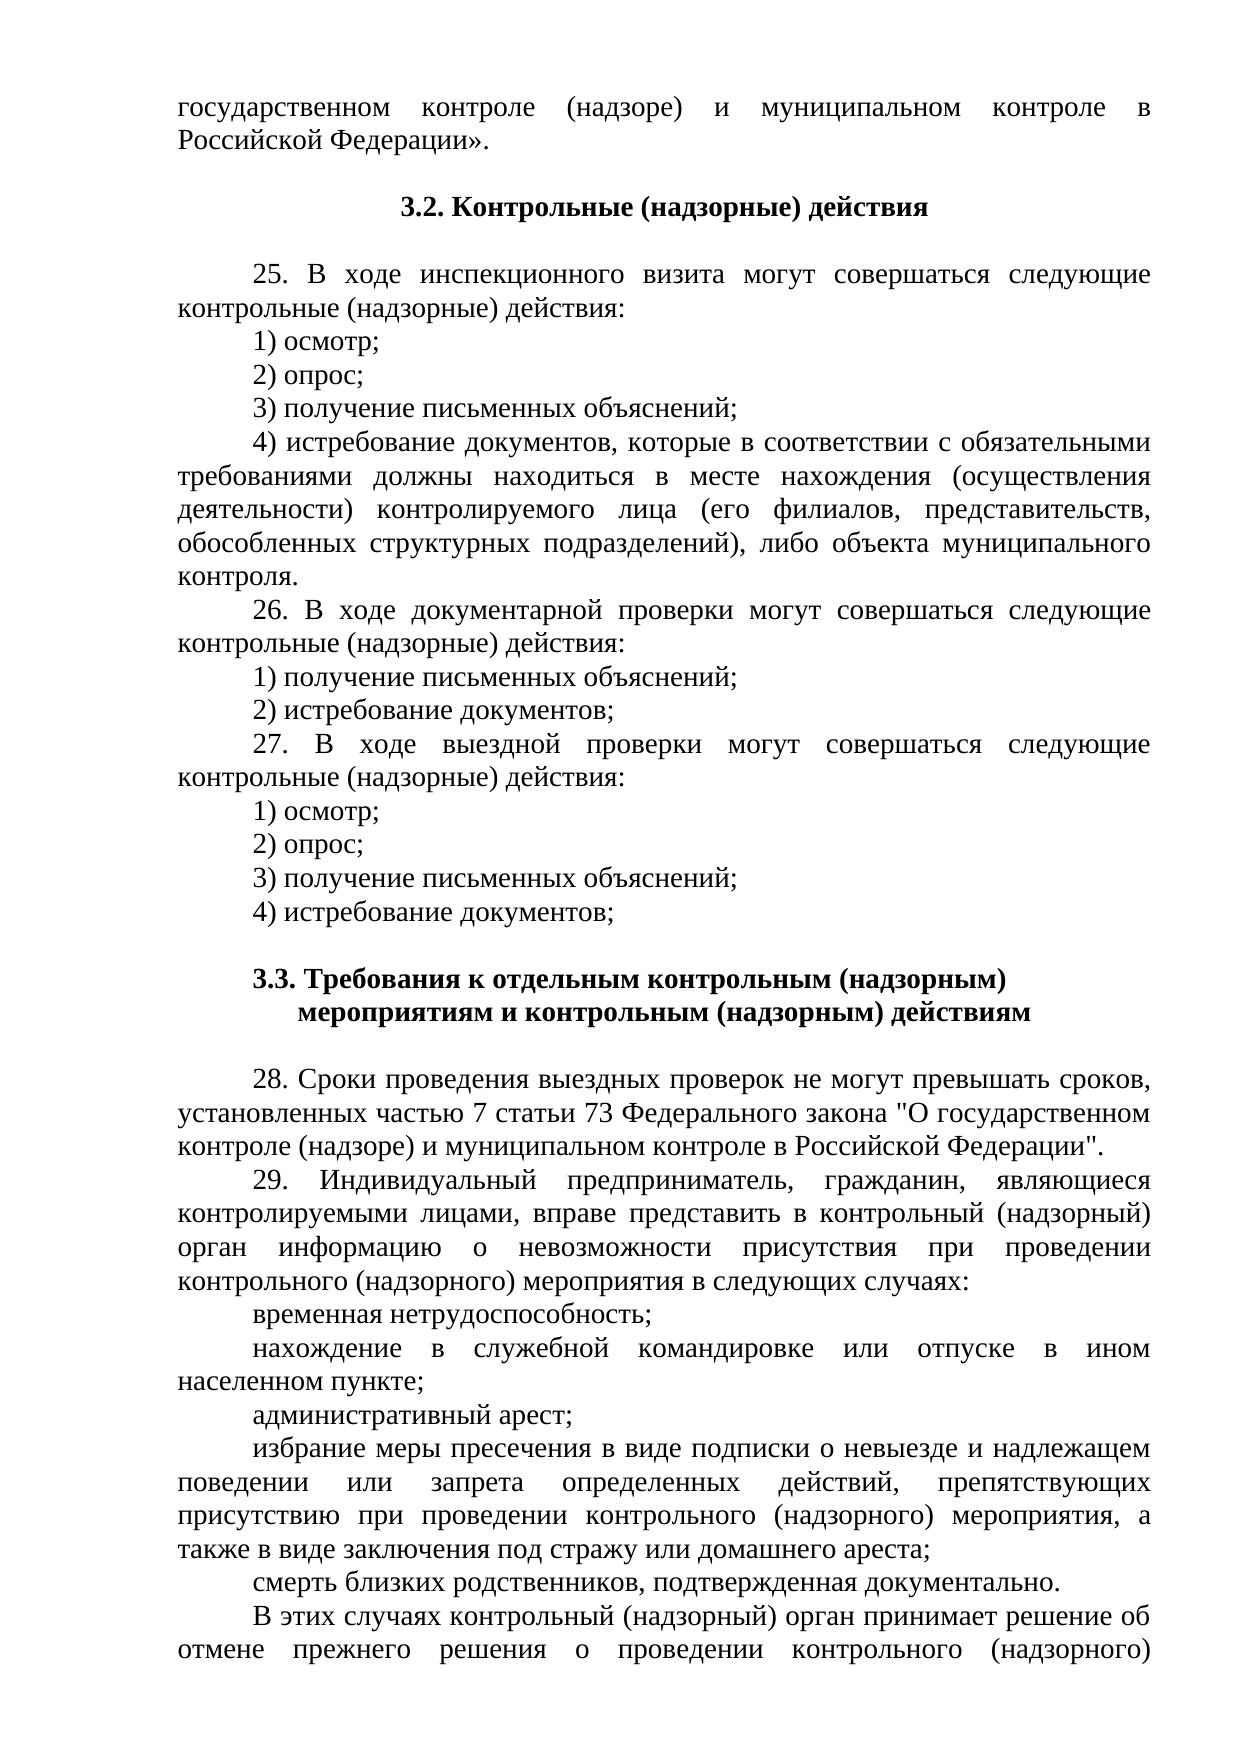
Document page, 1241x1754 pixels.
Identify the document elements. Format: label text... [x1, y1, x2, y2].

text 3.3. Требования к отдельным контрольным (надзорным) [177, 961, 1152, 994]
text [177, 89, 1152, 156]
text избрание меры пресечения в виде подписки о невыезде и надлежащем поведении или запрета определенных действий, препятствующих присутствию при проведении контрольного (надзорного) мероприятия, а также в виде заключения под стражу или домашнего ареста; [177, 1430, 1152, 1564]
text мероприятиям и контрольным (надзорным) действиям [177, 994, 1152, 1028]
text 4) истребование документов; [177, 894, 1152, 927]
text 28. Сроки проведения выездных проверок не могут превышать сроков, установленных частью 7 статьи 73 Федерального закона "О государственном контроле (надзоре) и муниципальном контроле в Российской Федерации". [177, 1061, 1152, 1162]
text 4) истребование документов, которые в соответствии с обязательными требованиями должны находиться в месте нахождения (осуществления деятельности) контролируемого лица (его филиалов, представительств, обособленных структурных подразделений), либо объекта муниципального контроля. [177, 424, 1152, 592]
text 26. В ходе документарной проверки могут совершаться следующие контрольные (надзорные) действия: [177, 592, 1152, 659]
text 2) истребование документов; [177, 692, 1152, 726]
text нахождение в служебной командировке или отпуске в ином населенном пункте; [177, 1330, 1152, 1397]
text 3.2. Контрольные (надзорные) действия [177, 189, 1152, 223]
text административный арест; [177, 1397, 1152, 1430]
text 1) осмотр; [177, 323, 1152, 357]
text 1) осмотр; [177, 793, 1152, 827]
text 25. В ходе инспекционного визита могут совершаться следующие контрольные (надзорные) действия: [177, 256, 1152, 323]
text 29. Индивидуальный предприниматель, гражданин, являющиеся контролируемыми лицами, вправе представить в контрольный (надзорный) орган информацию о невозможности присутствия при проведении контрольного (надзорного) мероприятия в следующих случаях: [177, 1162, 1152, 1296]
text 3) получение письменных объяснений; [177, 860, 1152, 894]
text 2) опрос; [177, 827, 1152, 860]
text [177, 1598, 1152, 1665]
text смерть близких родственников, подтвержденная документально. [177, 1564, 1152, 1598]
text временная нетрудоспособность; [177, 1296, 1152, 1330]
text 1) получение письменных объяснений; [177, 659, 1152, 692]
text 27. В ходе выездной проверки могут совершаться следующие контрольные (надзорные) действия: [177, 726, 1152, 793]
text 2) опрос; [177, 357, 1152, 391]
text 3) получение письменных объяснений; [177, 391, 1152, 424]
